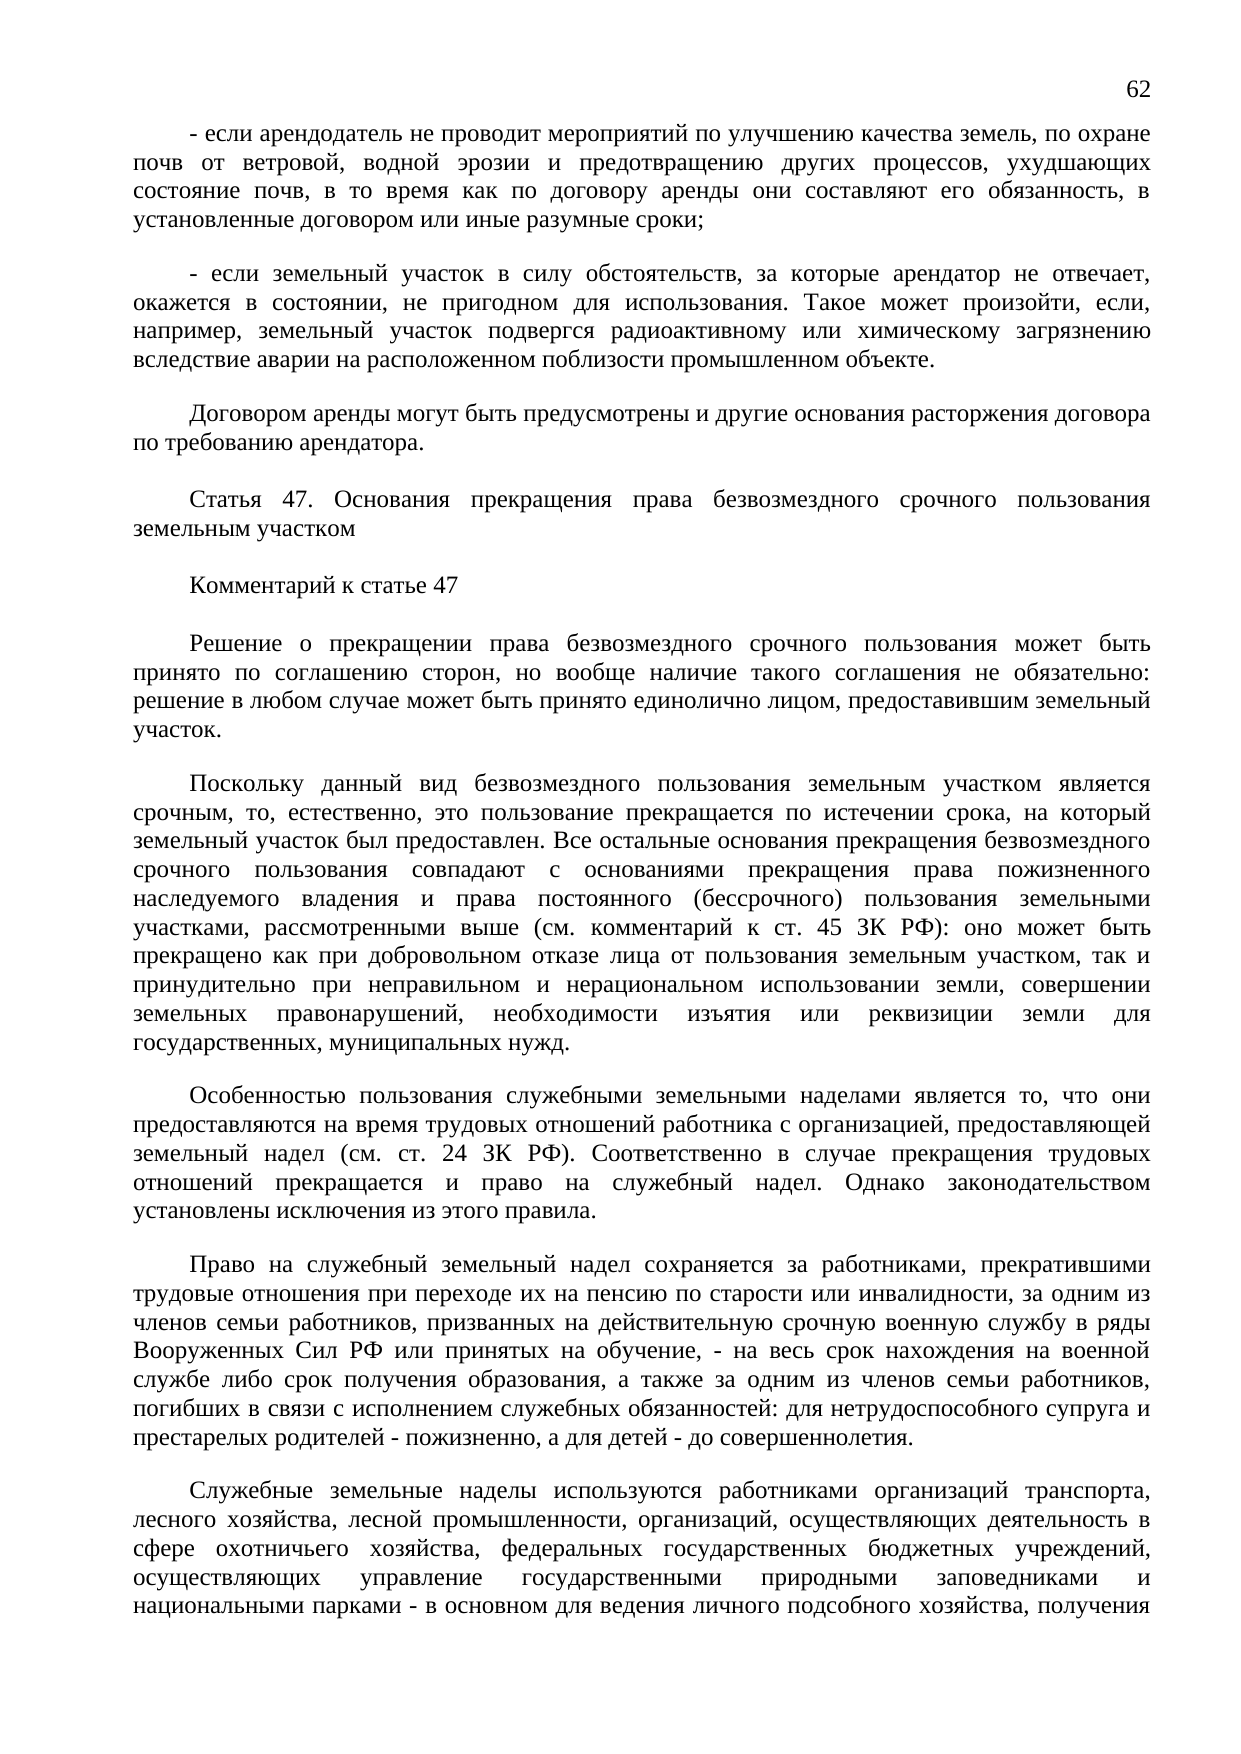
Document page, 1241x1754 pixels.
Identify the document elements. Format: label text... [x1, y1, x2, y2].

text Комментарий к статье 47 [133, 571, 1152, 599]
text Поскольку данный вид безвозмездного пользования земельным участком является срочным, то, естественно, это пользование прекращается по истечении срока, на который земельный участок был предоставлен. Все остальные основания прекращения безвозмездного срочного пользования совпадают с основаниями прекращения права пожизненного наследуемого владения и права постоянного (бессрочного) пользования земельными участками, рассмотренными выше (см. комментарий к ст. 45 ЗК РФ): оно может быть прекращено как при добровольном отказе лица от пользования земельным участком, так и принудительно при неправильном и нерациональном использовании земли, совершении земельных правонарушений, необходимости изъятия или реквизиции земли для государственных, муниципальных нужд. [133, 768, 1152, 1056]
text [133, 1476, 1152, 1619]
text Статья 47. Основания прекращения права безвозмездного срочного пользования земельным участком [133, 484, 1152, 542]
text Решение о прекращении права безвозмездного срочного пользования может быть принято по соглашению сторон, но вообще наличие такого соглашения не обязательно: решение в любом случае может быть принято единолично лицом, предоставившим земельный участок. [133, 628, 1152, 743]
text Особенностью пользования служебными земельными наделами является то, что они предоставляются на время трудовых отношений работника с организацией, предоставляющей земельный надел (см. ст. 24 ЗК РФ). Соответственно в случае прекращения трудовых отношений прекращается и право на служебный надел. Однако законодательством установлены исключения из этого правила. [133, 1081, 1152, 1224]
text Договором аренды могут быть предусмотрены и другие основания расторжения договора по требованию арендатора. [133, 398, 1152, 456]
text - если земельный участок в силу обстоятельств, за которые арендатор не отвечает, окажется в состоянии, не пригодном для использования. Такое может произойти, если, например, земельный участок подвергся радиоактивному или химическому загрязнению вследствие аварии на расположенном поблизости промышленном объекте. [133, 258, 1152, 373]
text Право на служебный земельный надел сохраняется за работниками, прекратившими трудовые отношения при переходе их на пенсию по старости или инвалидности, за одним из членов семьи работников, призванных на действительную срочную военную службу в ряды Вооруженных Сил РФ или принятых на обучение, - на весь срок нахождения на военной службе либо срок получения образования, а также за одним из членов семьи работников, погибших в связи с исполнением служебных обязанностей: для нетрудоспособного супруга и престарелых родителей - пожизненно, а для детей - до совершеннолетия. [133, 1249, 1152, 1451]
text - если арендодатель не проводит мероприятий по улучшению качества земель, по охране почв от ветровой, водной эрозии и предотвращению других процессов, ухудшающих состояние почв, в то время как по договору аренды они составляют его обязанность, в установленные договором или иные разумные сроки; [133, 118, 1152, 233]
